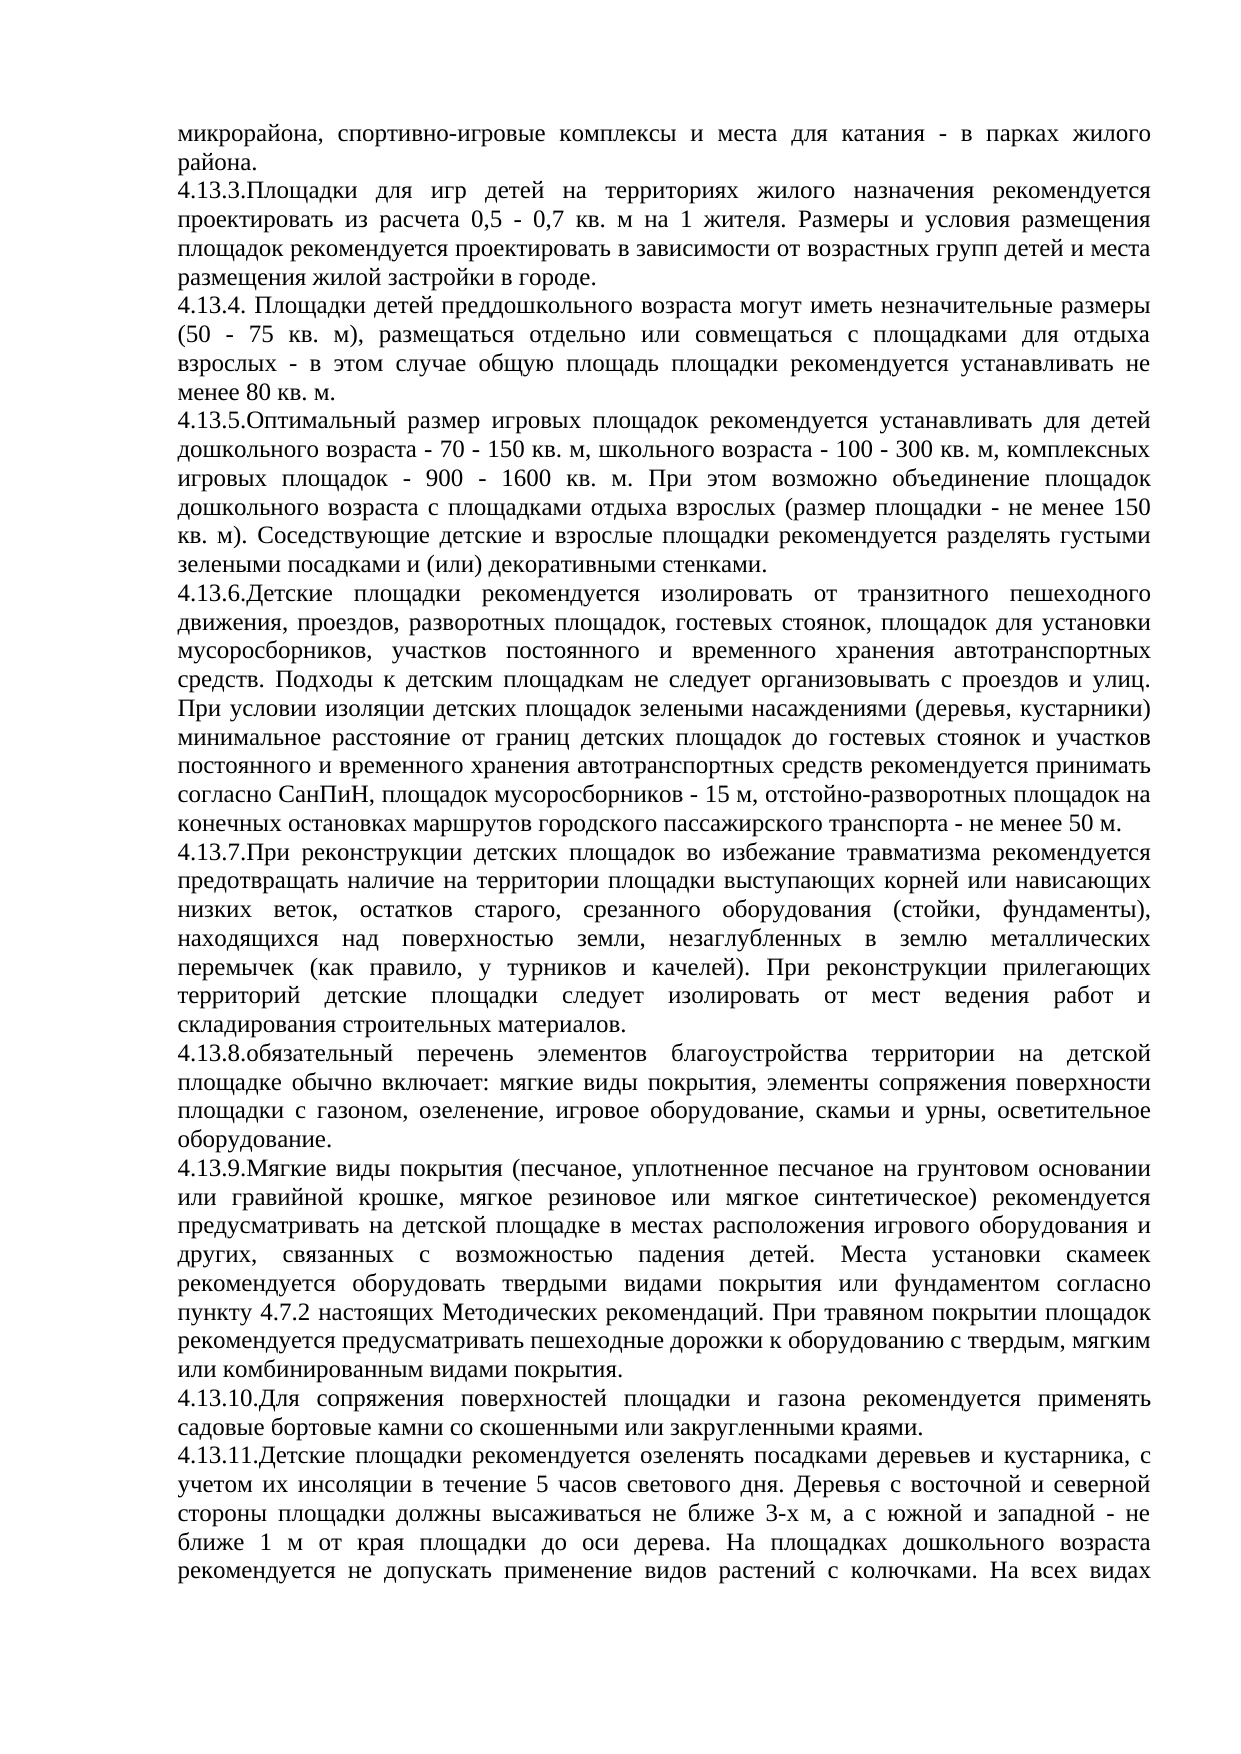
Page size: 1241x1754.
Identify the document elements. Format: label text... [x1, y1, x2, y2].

text 4.13.9.Мягкие виды покрытия (песчаное, уплотненное песчаное на грунтовом основании или гравийной крошке, мягкое резиновое или мягкое синтетическое) рекомендуется предусматривать на детской площадке в местах расположения игрового оборудования и других, связанных с возможностью падения детей. Места установки скамеек рекомендуется оборудовать твердыми видами покрытия или фундаментом согласно пункту 4.7.2 настоящих Методических рекомендаций. При травяном покрытии площадок рекомендуется предусматривать пешеходные дорожки к оборудованию с твердым, мягким или комбинированным видами покрытия. [177, 1153, 1152, 1383]
text 4.13.10.Для сопряжения поверхностей площадки и газона рекомендуется применять садовые бортовые камни со скошенными или закругленными краями. [177, 1383, 1152, 1441]
text 4.13.6.Детские площадки рекомендуется изолировать от транзитного пешеходного движения, проездов, разворотных площадок, гостевых стоянок, площадок для установки мусоросборников, участков постоянного и временного хранения автотранспортных средств. Подходы к детским площадкам не следует организовывать с проездов и улиц. При условии изоляции детских площадок зелеными насаждениями (деревья, кустарники) минимальное расстояние от границ детских площадок до гостевых стоянок и участков постоянного и временного хранения автотранспортных средств рекомендуется принимать согласно СанПиН, площадок мусоросборников - 15 м, отстойно-разворотных площадок на конечных остановках маршрутов городского пассажирского транспорта - не менее 50 м. [177, 578, 1152, 837]
text 4.13.7.При реконструкции детских площадок во избежание травматизма рекомендуется предотвращать наличие на территории площадки выступающих корней или нависающих низких веток, остатков старого, срезанного оборудования (стойки, фундаменты), находящихся над поверхностью земли, незаглубленных в землю металлических перемычек (как правило, у турников и качелей). При реконструкции прилегающих территорий детские площадки следует изолировать от мест ведения работ и складирования строительных материалов. [177, 837, 1152, 1038]
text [177, 118, 1152, 176]
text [177, 1441, 1152, 1584]
text 4.13.8.обязательный перечень элементов благоустройства территории на детской площадке обычно включает: мягкие виды покрытия, элементы сопряжения поверхности площадки с газоном, озеленение, игровое оборудование, скамьи и урны, осветительное оборудование. [177, 1038, 1152, 1153]
text 4.13.4. Площадки детей преддошкольного возраста могут иметь незначительные размеры (50 - 75 кв. м), размещаться отдельно или совмещаться с площадками для отдыха взрослых - в этом случае общую площадь площадки рекомендуется устанавливать не менее 80 кв. м. [177, 291, 1152, 406]
text 4.13.3.Площадки для игр детей на территориях жилого назначения рекомендуется проектировать из расчета 0,5 - 0,7 кв. м на 1 жителя. Размеры и условия размещения площадок рекомендуется проектировать в зависимости от возрастных групп детей и места размещения жилой застройки в городе. [177, 176, 1152, 291]
text 4.13.5.Оптимальный размер игровых площадок рекомендуется устанавливать для детей дошкольного возраста - 70 - 150 кв. м, школьного возраста - 100 - 300 кв. м, комплексных игровых площадок - 900 - 1600 кв. м. При этом возможно объединение площадок дошкольного возраста с площадками отдыха взрослых (размер площадки - не менее 150 кв. м). Соседствующие детские и взрослые площадки рекомендуется разделять густыми зелеными посадками и (или) декоративными стенками. [177, 406, 1152, 578]
